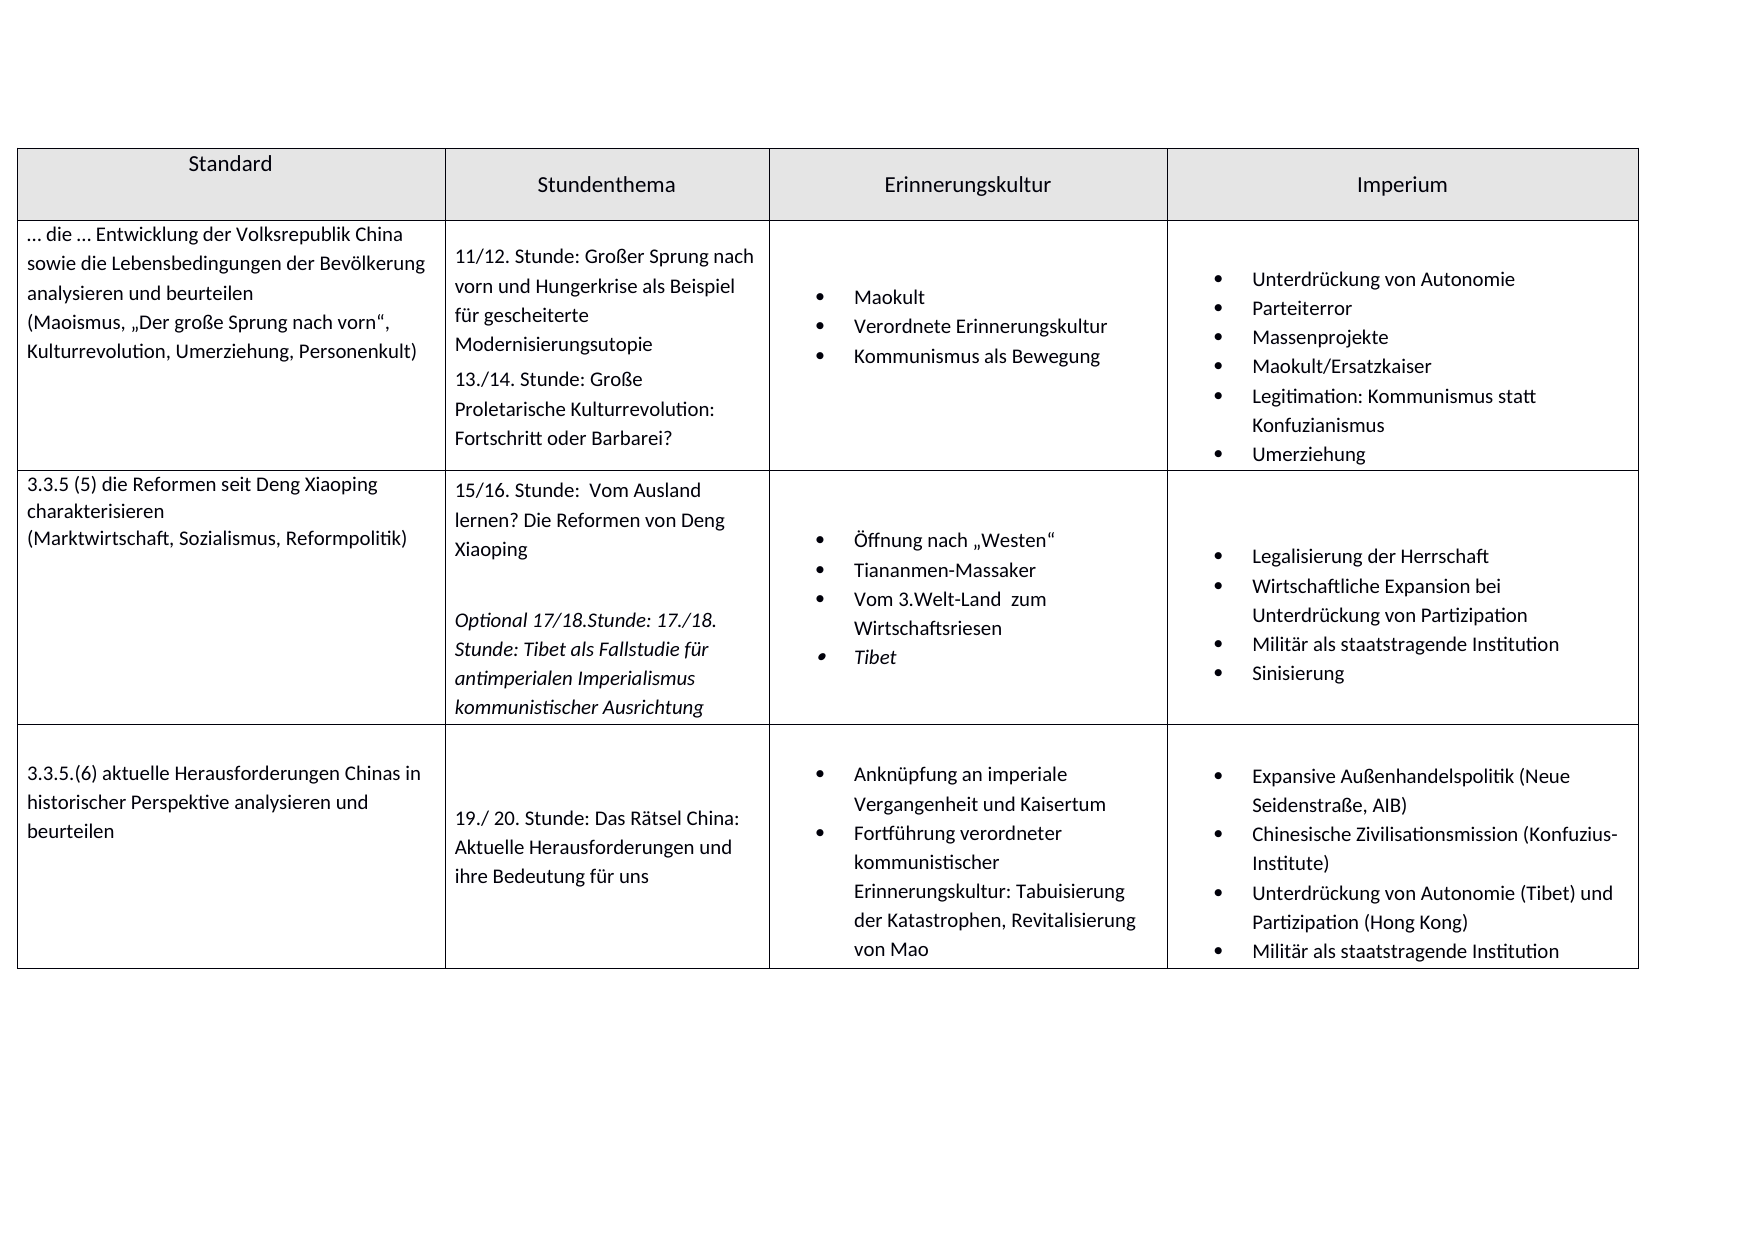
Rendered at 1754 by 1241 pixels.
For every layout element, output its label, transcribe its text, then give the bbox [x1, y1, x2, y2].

table_header Stundenthema [446, 149, 769, 220]
table_cell 3.3.5.(6) aktuelle Herausforderungen Chinas in historischer Perspektive analysieren und beurteilen [18, 725, 445, 967]
table_cell 19./ 20. Stunde: Das Rätsel China: Aktuelle Herausforderungen und ihre Bedeutung für uns [446, 725, 769, 967]
table_cell Legalisierung der Herrschaft Wirtschaftliche Expansion bei Unterdrückung von Partizipation Militär als staatstragende Institution Sinisierung [1168, 471, 1638, 724]
table_header Imperium [1168, 149, 1638, 220]
table_cell Maokult Verordnete Erinnerungskultur Kommunismus als Bewegung [770, 221, 1167, 470]
table_header Erinnerungskultur [770, 149, 1167, 220]
table_cell 3.3.5 (5) die Reformen seit Deng Xiaoping charakterisieren (Marktwirtschaft, Sozialismus, Reformpolitik) [18, 471, 445, 724]
table_header Standard [18, 149, 445, 220]
table_cell 11/12. Stunde: Großer Sprung nach vorn und Hungerkrise als Beispiel für gescheiterte Modernisierungsutopie 13./14. Stunde: Große Proletarische Kulturrevolution: Fortschritt oder Barbarei? [446, 221, 769, 470]
table_cell Öffnung nach „Westen“ Tiananmen-Massaker Vom 3.Welt-Land zum Wirtschaftsriesen Tibet [770, 471, 1167, 724]
table_cell Unterdrückung von Autonomie Parteiterror Massenprojekte Maokult/Ersatzkaiser Legitimation: Kommunismus statt Konfuzianismus Umerziehung [1168, 221, 1638, 470]
table_cell 15/16. Stunde: Vom Ausland lernen? Die Reformen von Deng Xiaoping Optional 17/18.Stunde: 17./18. Stunde: Tibet als Fallstudie für antimperialen Imperialismus kommunistischer Ausrichtung [446, 471, 769, 724]
table_cell Anknüpfung an imperiale Vergangenheit und Kaisertum Fortführung verordneter kommunistischer Erinnerungskultur: Tabuisierung der Katastrophen, Revitalisierung von Mao [770, 725, 1167, 967]
table_cell Expansive Außenhandelspolitik (Neue Seidenstraße, AIB) Chinesische Zivilisationsmission (Konfuzius-Institute) Unterdrückung von Autonomie (Tibet) und Partizipation (Hong Kong) Militär als staatstragende Institution [1168, 725, 1638, 967]
table_cell … die … Entwicklung der Volksrepublik China sowie die Lebensbedingungen der Bevölkerung analysieren und beurteilen (Maoismus, „Der große Sprung nach vorn“, Kulturrevolution, Umerziehung, Personenkult) [18, 221, 445, 470]
